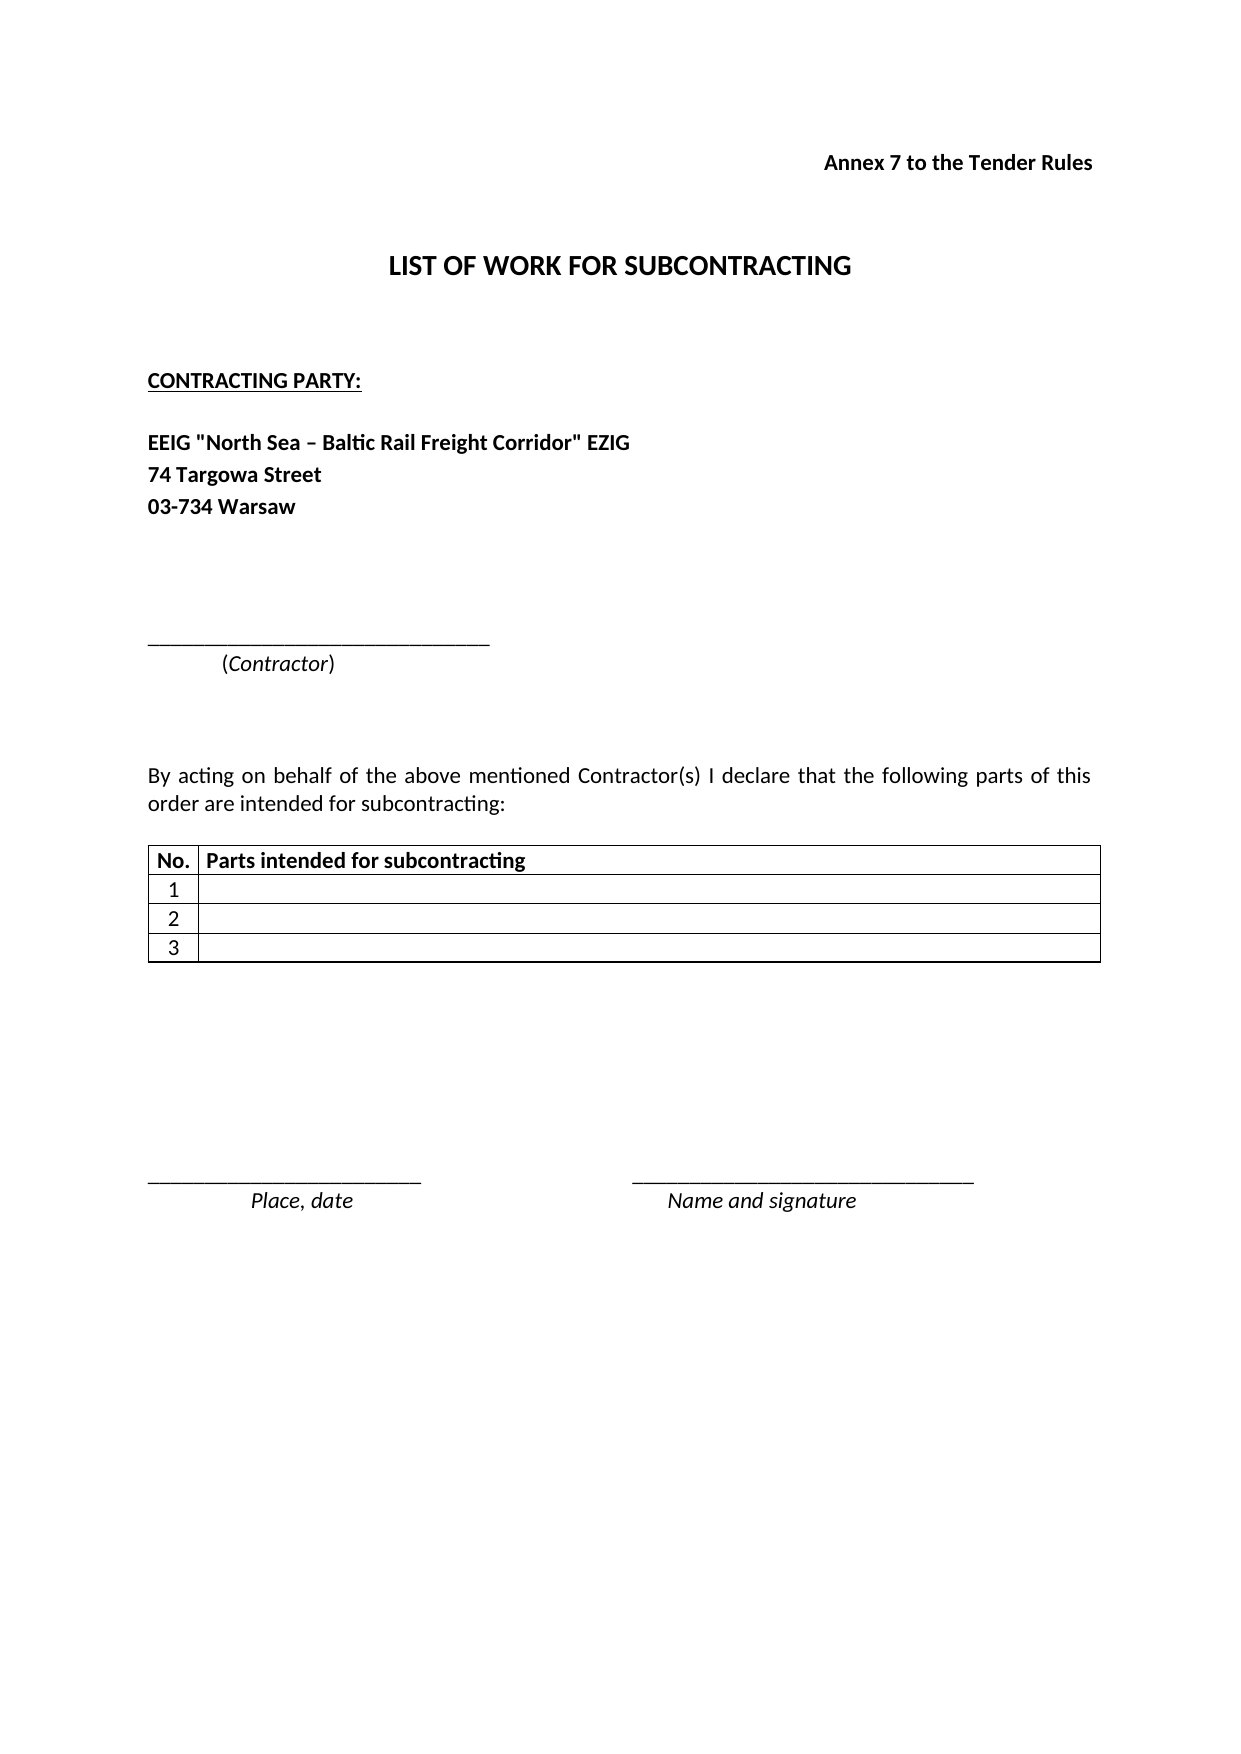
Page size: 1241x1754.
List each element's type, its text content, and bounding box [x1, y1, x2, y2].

table_cell [199, 934, 1100, 961]
text Place, date Name and signature [148, 1187, 1093, 1215]
table_cell 3 [149, 934, 198, 961]
table_cell 1 [149, 875, 198, 903]
table_header No. [149, 846, 198, 874]
text (Contractor) [221, 649, 1093, 677]
table_header Parts intended for subcontracting [199, 846, 1100, 874]
text EEIG "North Sea – Baltic Rail Freight Corridor" EZIG 74 Targowa Street [148, 428, 1093, 488]
table_cell 2 [149, 904, 198, 932]
text 03-734 Warsaw [148, 492, 1093, 520]
table_cell [199, 904, 1100, 932]
table_cell [199, 875, 1100, 903]
text LIST OF WORK FOR SUBCONTRACTING [148, 247, 1093, 282]
text ________________________ ______________________________ [148, 1159, 1093, 1187]
text ______________________________ [148, 621, 1093, 649]
text CONTRACTING PARTY: [148, 367, 1093, 394]
text Annex 7 to the Tender Rules [148, 148, 1093, 176]
text By acting on behalf of the above mentioned Contractor(s) I declare that the following parts of this order are intended for subcontracting: [148, 761, 1093, 817]
